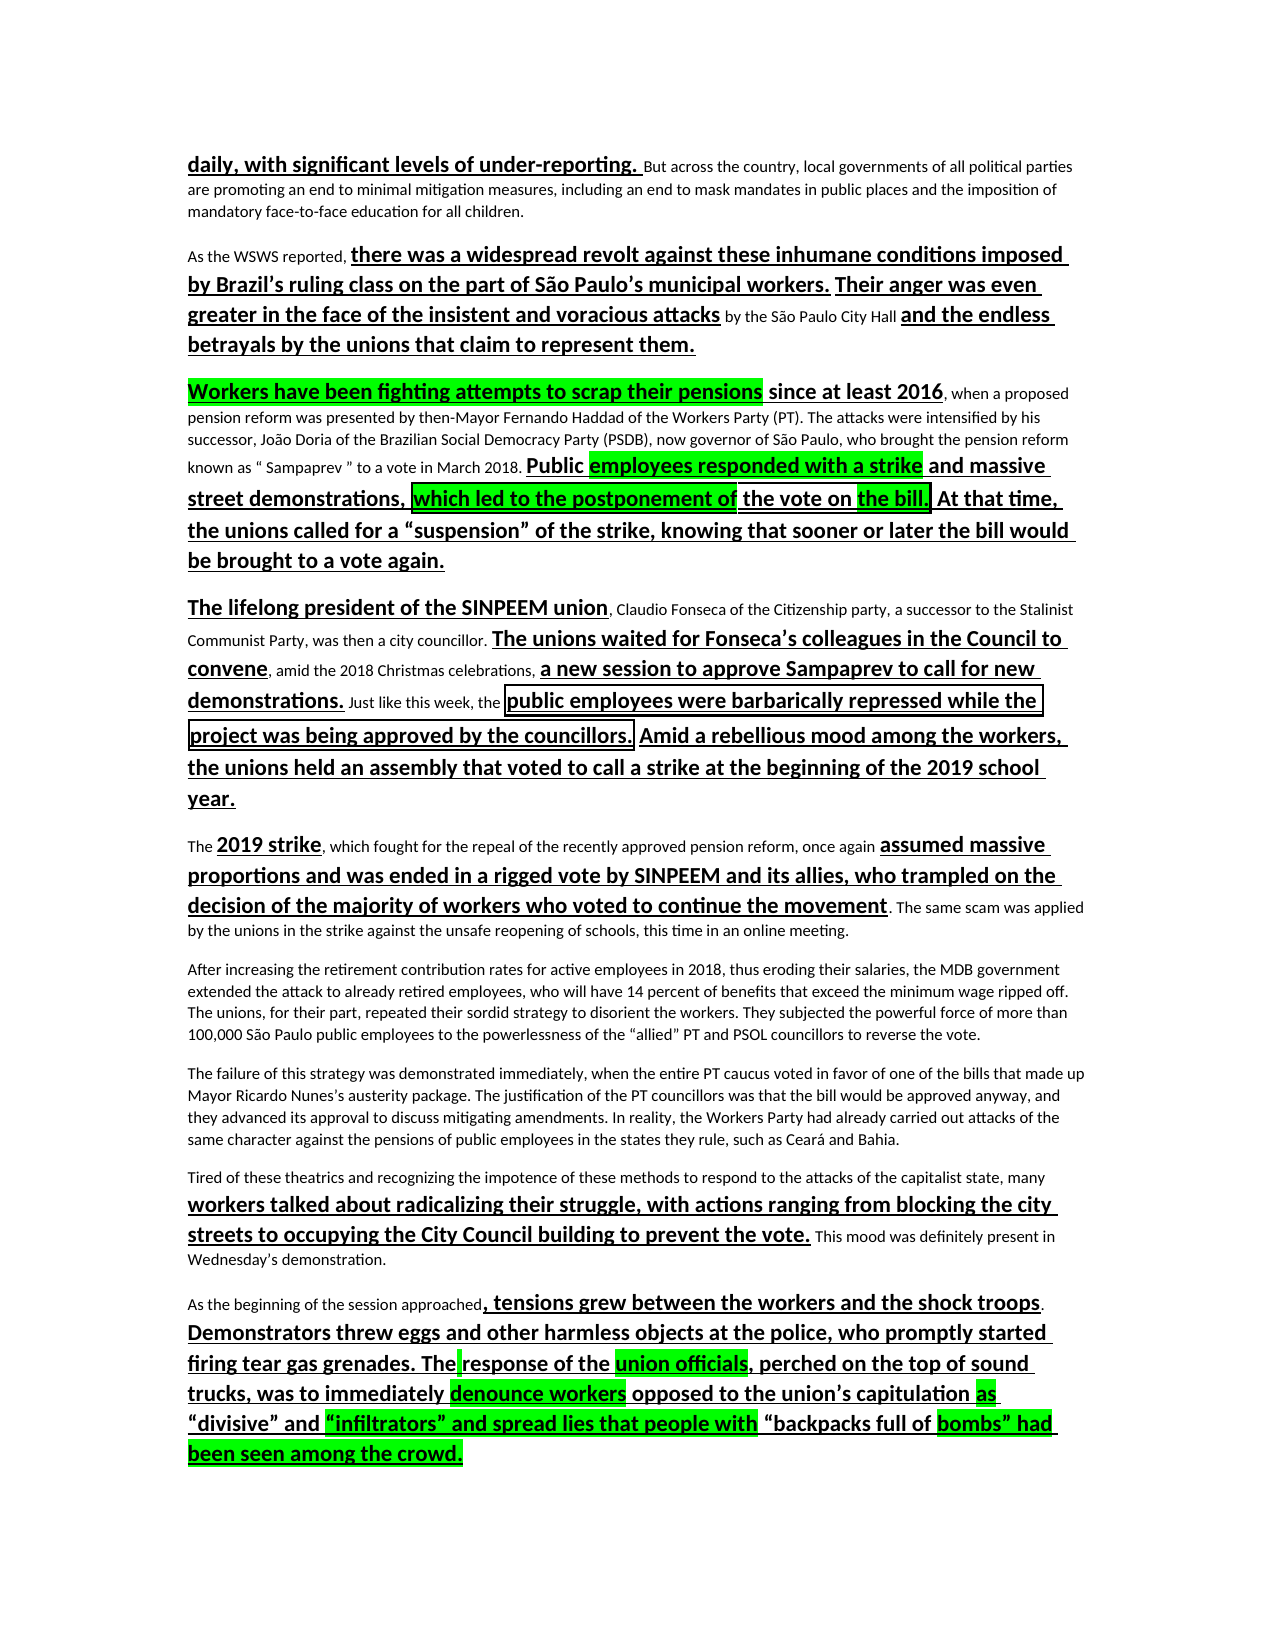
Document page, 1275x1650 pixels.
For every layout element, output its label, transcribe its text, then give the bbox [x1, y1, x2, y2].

text After increasing the retirement contribution rates for active employees in 2018, thus eroding their salaries, the MDB government extended the attack to already retired employees, who will have 14 percent of benefits that exceed the minimum wage ripped off. The unions, for their part, repeated their sordid strategy to disorient the workers. They subjected the powerful force of more than 100,000 São Paulo public employees to the powerlessness of the “allied” PT and PSOL councillors to reverse the vote. [187, 959, 1087, 1045]
text The 2019 strike, which fought for the repeal of the recently approved pension reform, once again assumed massive proportions and was ended in a rigged vote by SINPEEM and its allies, who trampled on the decision of the majority of workers who voted to continue the movement. The same scam was applied by the unions in the strike against the unsafe reopening of schools, this time in an online meeting. [187, 831, 1087, 941]
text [187, 150, 1087, 222]
text Tired of these theatrics and recognizing the impotence of these methods to respond to the attacks of the capitalist state, many workers talked about radicalizing their struggle, with actions ranging from blocking the city streets to occupying the City Council building to prevent the vote. This mood was definitely present in Wednesday’s demonstration. [187, 1167, 1087, 1270]
text Workers have been fighting attempts to scrap their pensions since at least 2016, when a proposed pension reform was presented by then-Mayor Fernando Haddad of the Workers Party (PT). The attacks were intensified by his successor, João Doria of the Brazilian Social Democracy Party (PSDB), now governor of São Paulo, who brought the pension reform known as “ Sampaprev ” to a vote in March 2018. Public employees responded with a strike and massive street demonstrations, which led to the postponement of the vote on the bill. At that time, the unions called for a “suspension” of the strike, knowing that sooner or later the bill would be brought to a vote again. [187, 377, 1087, 574]
text The failure of this strategy was demonstrated immediately, when the entire PT caucus voted in favor of one of the bills that made up Mayor Ricardo Nunes’s austerity package. The justification of the PT councillors was that the bill would be approved anyway, and they advanced its approval to discuss mitigating amendments. In reality, the Workers Party had already carried out attacks of the same character against the pensions of public employees in the states they rule, such as Ceará and Bahia. [187, 1063, 1087, 1149]
text The lifelong president of the SINPEEM union, Claudio Fonseca of the Citizenship party, a successor to the Stalinist Communist Party, was then a city councillor. The unions waited for Fonseca’s colleagues in the Council to convene, amid the 2018 Christmas celebrations, a new session to approve Sampaprev to call for new demonstrations. Just like this week, the public employees were barbarically repressed while the project was being approved by the councillors. Amid a rebellious mood among the workers, the unions held an assembly that voted to call a strike at the beginning of the 2019 school year. [187, 593, 1087, 812]
text As the beginning of the session approached, tensions grew between the workers and the shock troops. Demonstrators threw eggs and other harmless objects at the police, who promptly started firing tear gas grenades. The response of the union officials, perched on the top of sound trucks, was to immediately denounce workers opposed to the union’s capitulation as “divisive” and “infiltrators” and spread lies that people with “backpacks full of bombs” had been seen among the crowd. [187, 1288, 1087, 1467]
text As the WSWS reported, there was a widespread revolt against these inhumane conditions imposed by Brazil’s ruling class on the part of São Paulo’s municipal workers. Their anger was even greater in the face of the insistent and voracious attacks by the São Paulo City Hall and the endless betrayals by the unions that claim to represent them. [187, 240, 1087, 359]
